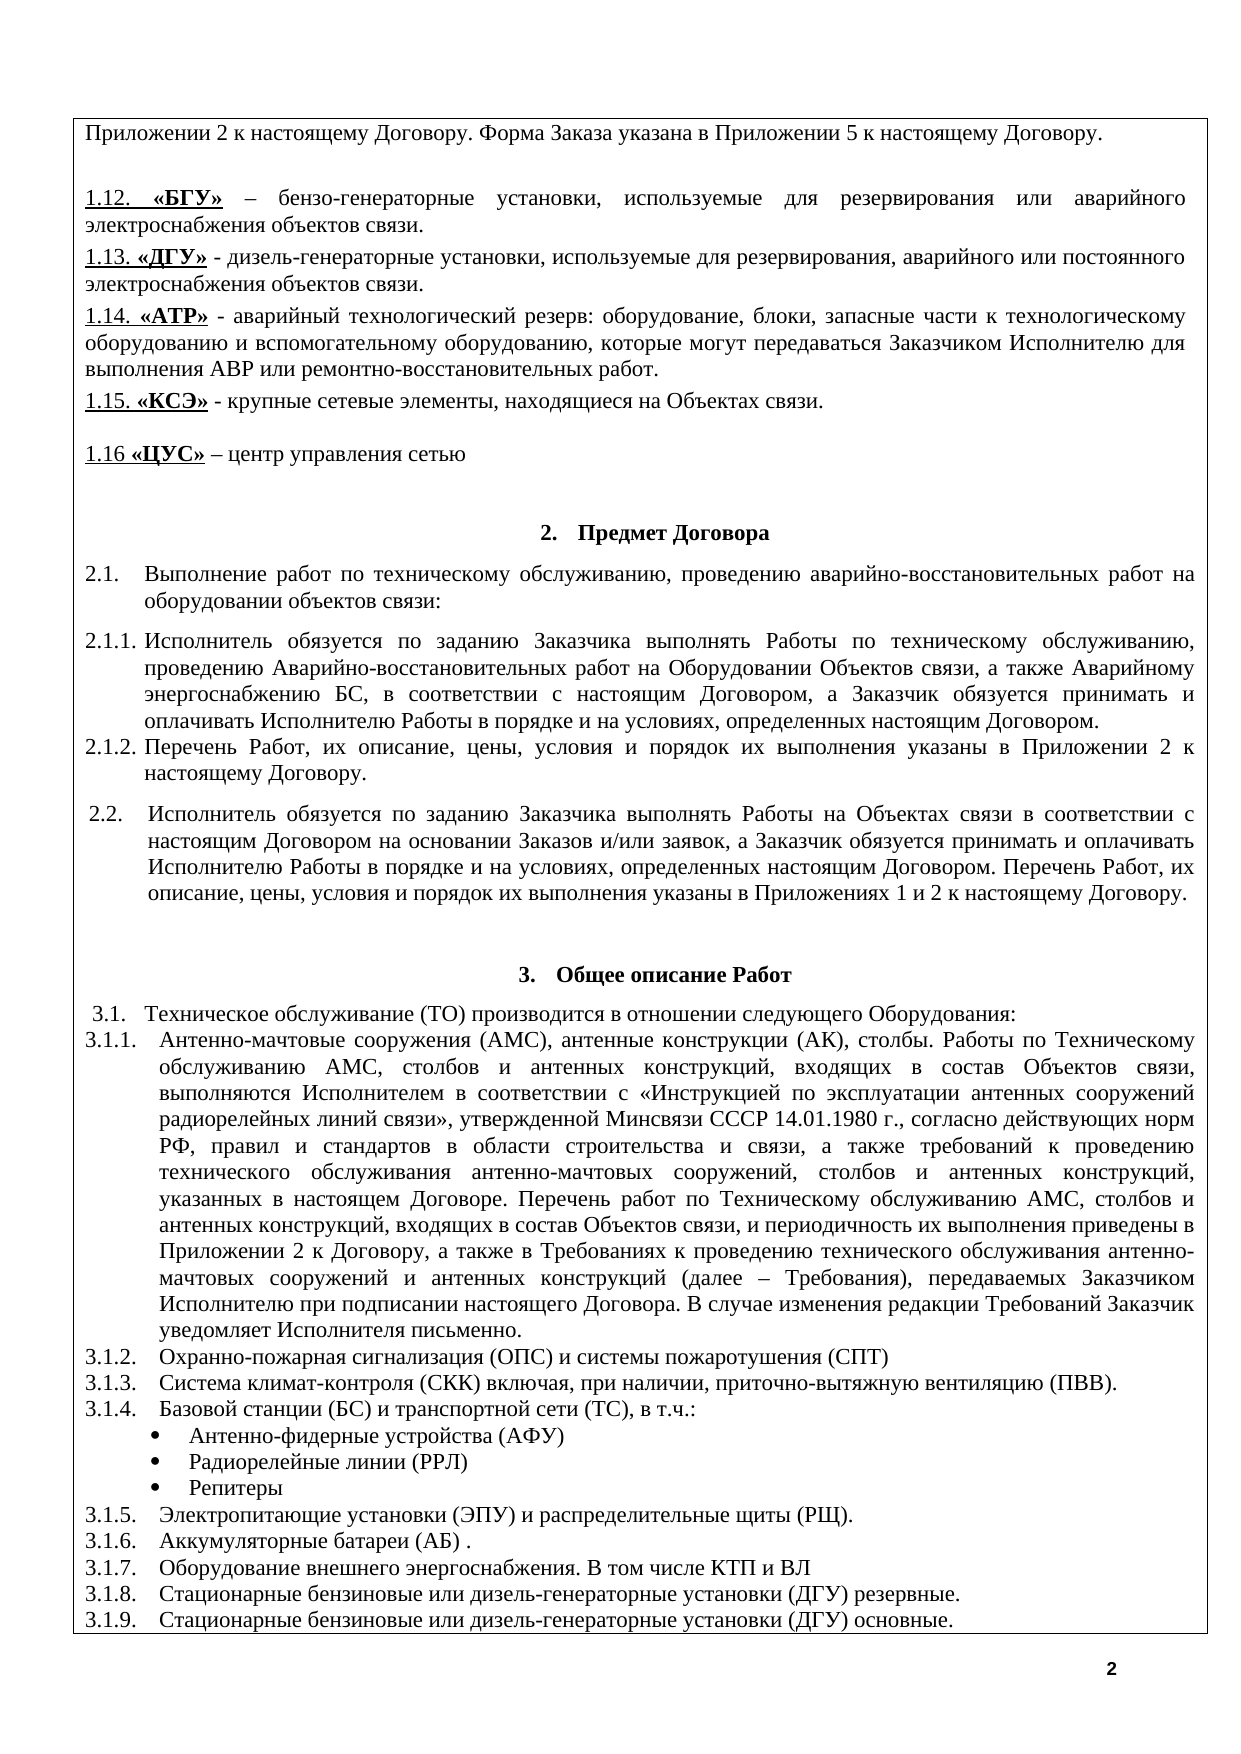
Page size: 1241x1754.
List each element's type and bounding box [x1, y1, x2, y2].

table_header [74, 119, 1207, 1633]
